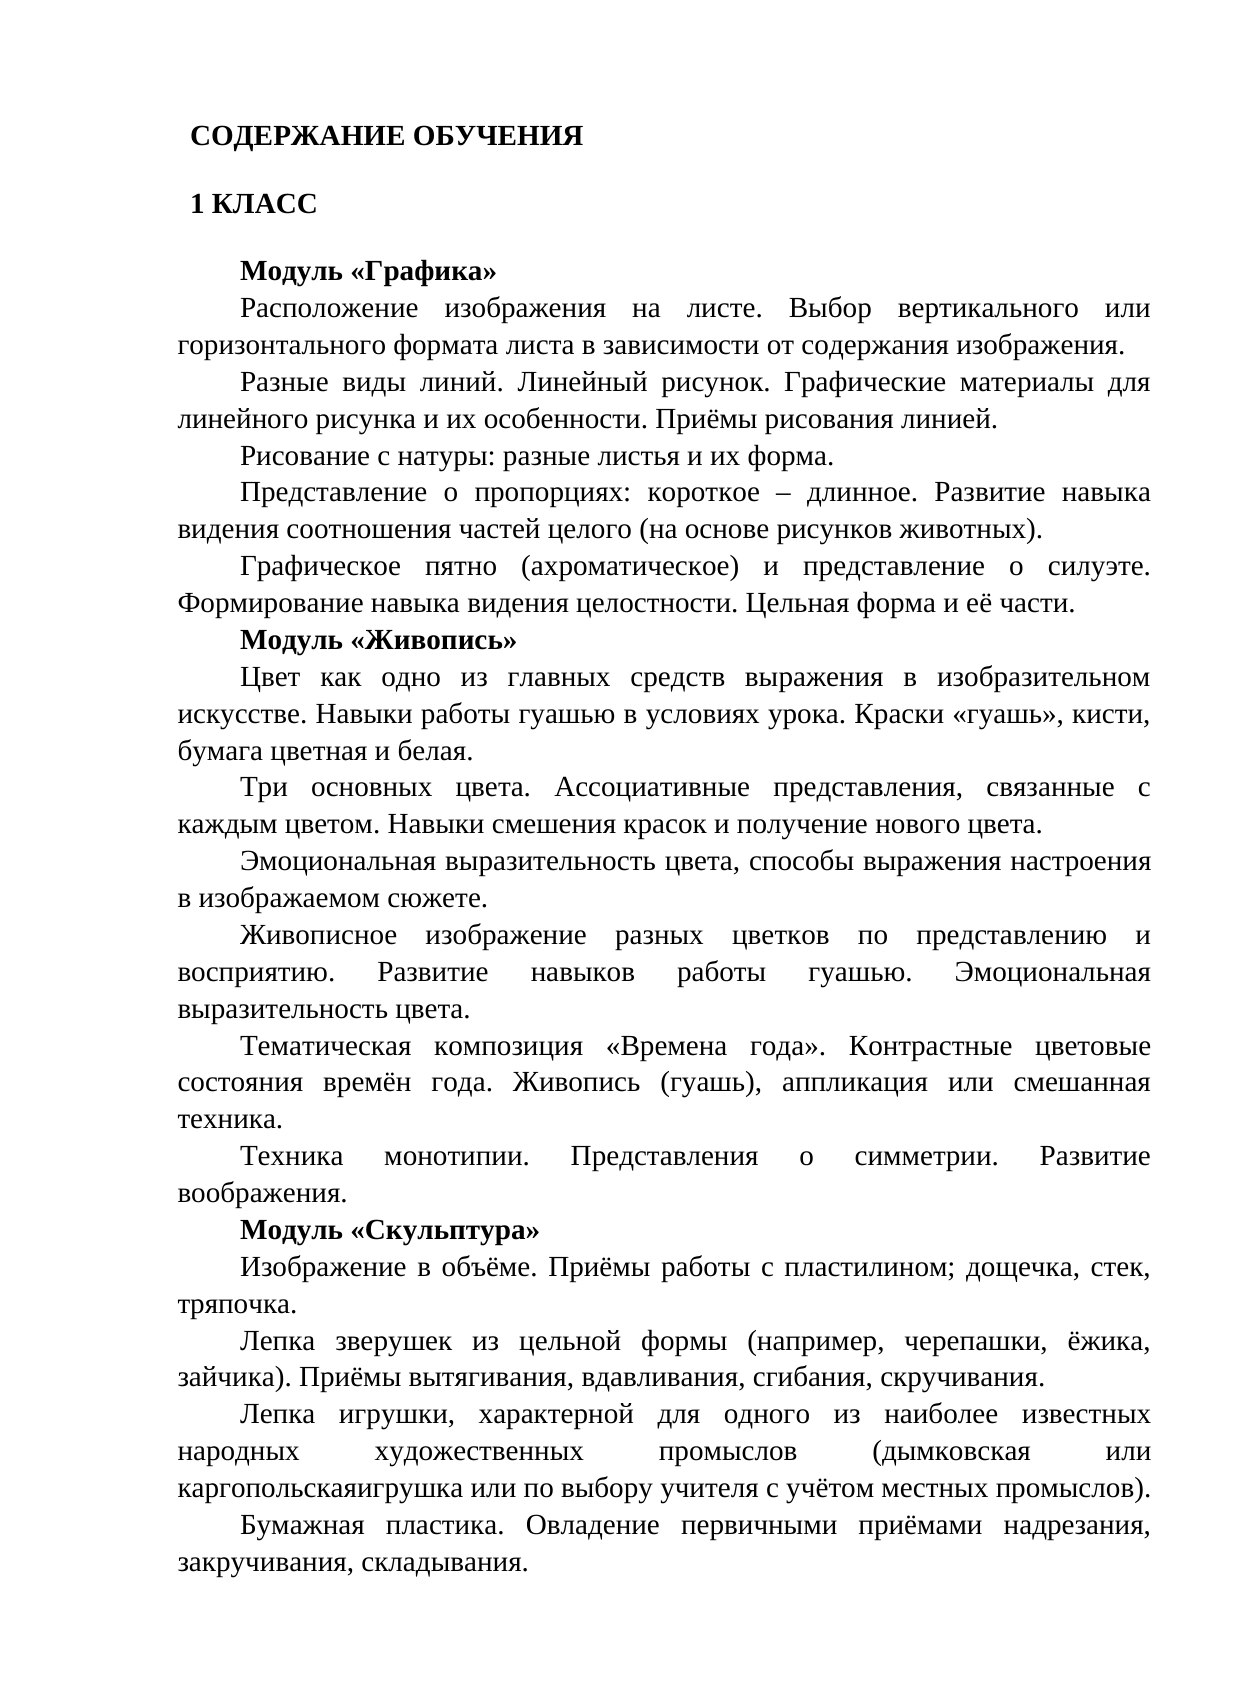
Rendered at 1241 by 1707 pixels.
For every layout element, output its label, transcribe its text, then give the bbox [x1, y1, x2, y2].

text Модуль «Скульптура» [177, 1212, 1152, 1246]
text СОДЕРЖАНИЕ ОБУЧЕНИЯ [190, 118, 1152, 152]
text Модуль «Живопись» [177, 622, 1152, 656]
text 1 КЛАСС [190, 186, 1152, 219]
text Тематическая композиция «Времена года». Контрастные цветовые состояния времён года. Живопись (гуашь), аппликация или смешанная техника. [177, 1028, 1152, 1135]
text Лепка игрушки, характерной для одного из наиболее известных народных художественных промыслов (дымковская или каргопольскаяигрушка или по выбору учителя с учётом местных промыслов). [177, 1396, 1152, 1504]
text Живописное изображение разных цветков по представлению и восприятию. Развитие навыков работы гуашью. Эмоциональная выразительность цвета. [177, 917, 1152, 1024]
text Изображение в объёме. Приёмы работы с пластилином; дощечка, стек, тряпочка. [177, 1249, 1152, 1319]
text Графическое пятно (ахроматическое) и представление о силуэте. Формирование навыка видения целостности. Цельная форма и её части. [177, 548, 1152, 619]
text Бумажная пластика. Овладение первичными приёмами надрезания, закручивания, складывания. [177, 1507, 1152, 1577]
text Расположение изображения на листе. Выбор вертикального или горизонтального формата листа в зависимости от содержания изображения. [177, 290, 1152, 361]
text Техника монотипии. Представления о симметрии. Развитие воображения. [177, 1138, 1152, 1209]
text Рисование с натуры: разные листья и их форма. [177, 438, 1152, 471]
text Представление о пропорциях: короткое – длинное. Развитие навыка видения соотношения частей целого (на основе рисунков животных). [177, 474, 1152, 545]
text Эмоциональная выразительность цвета, способы выражения настроения в изображаемом сюжете. [177, 843, 1152, 914]
text Лепка зверушек из цельной формы (например, черепашки, ёжика, зайчика). Приёмы вытягивания, вдавливания, сгибания, скручивания. [177, 1323, 1152, 1393]
text Цвет как одно из главных средств выражения в изобразительном искусстве. Навыки работы гуашью в условиях урока. Краски «гуашь», кисти, бумага цветная и белая. [177, 659, 1152, 766]
text Три основных цвета. Ассоциативные представления, связанные с каждым цветом. Навыки смешения красок и получение нового цвета. [177, 769, 1152, 840]
text Модуль «Графика» [177, 253, 1152, 287]
text Разные виды линий. Линейный рисунок. Графические материалы для линейного рисунка и их особенности. Приёмы рисования линией. [177, 364, 1152, 434]
